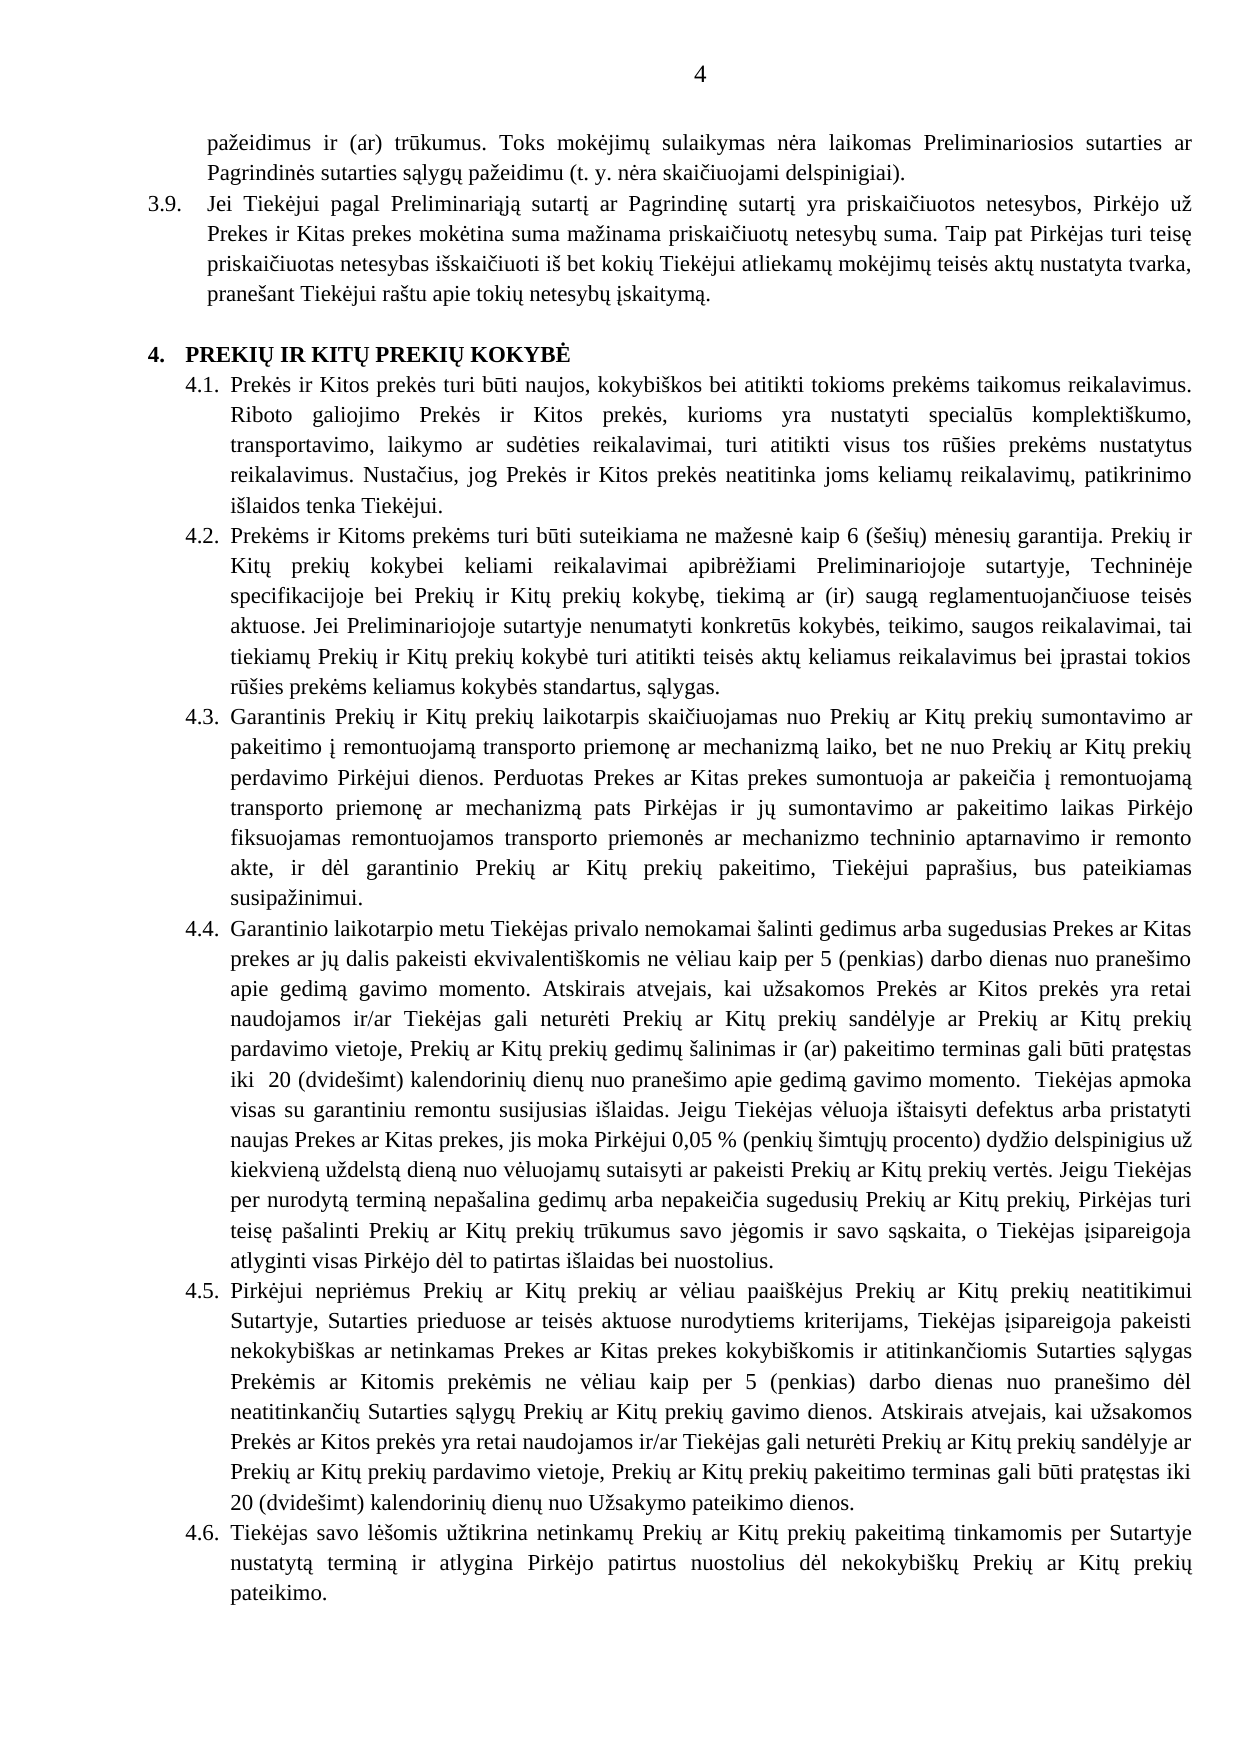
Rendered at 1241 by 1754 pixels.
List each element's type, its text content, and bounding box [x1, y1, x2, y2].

list Tiekėjas savo lėšomis užtikrina netinkamų Prekių ar Kitų prekių pakeitimą tinkamomis per Sutartyje nustatytą terminą ir atlygina Pirkėjo patirtus nuostolius dėl nekokybiškų Prekių ar Kitų prekių pateikimo. [185, 1519, 1193, 1606]
list Prekėms ir Kitoms prekėms turi būti suteikiama ne mažesnė kaip 6 (šešių) mėnesių garantija. Prekių ir Kitų prekių kokybei keliami reikalavimai apibrėžiami Preliminariojoje sutartyje, Techninėje specifikacijoje bei Prekių ir Kitų prekių kokybę, tiekimą ar (ir) saugą reglamentuojančiuose teisės aktuose. Jei Preliminariojoje sutartyje nenumatyti konkretūs kokybės, teikimo, saugos reikalavimai, tai tiekiamų Prekių ir Kitų prekių kokybė turi atitikti teisės aktų keliamus reikalavimus bei įprastai tokios rūšies prekėms keliamus kokybės standartus, sąlygas. [185, 522, 1193, 699]
list Garantinis Prekių ir Kitų prekių laikotarpis skaičiuojamas nuo Prekių ar Kitų prekių sumontavimo ar pakeitimo į remontuojamą transporto priemonę ar mechanizmą laiko, bet ne nuo Prekių ar Kitų prekių perdavimo Pirkėjui dienos. Perduotas Prekes ar Kitas prekes sumontuoja ar pakeičia į remontuojamą transporto priemonę ar mechanizmą pats Pirkėjas ir jų sumontavimo ar pakeitimo laikas Pirkėjo fiksuojamas remontuojamos transporto priemonės ar mechanizmo techninio aptarnavimo ir remonto akte, ir dėl garantinio Prekių ar Kitų prekių pakeitimo, Tiekėjui paprašius, bus pateikiamas susipažinimui. [185, 703, 1193, 911]
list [148, 129, 1193, 186]
list Garantinio laikotarpio metu Tiekėjas privalo nemokamai šalinti gedimus arba sugedusias Prekes ar Kitas prekes ar jų dalis pakeisti ekvivalentiškomis ne vėliau kaip per 5 (penkias) darbo dienas nuo pranešimo apie gedimą gavimo momento. Atskirais atvejais, kai užsakomos Prekės ar Kitos prekės yra retai naudojamos ir/ar Tiekėjas gali neturėti Prekių ar Kitų prekių sandėlyje ar Prekių ar Kitų prekių pardavimo vietoje, Prekių ar Kitų prekių gedimų šalinimas ir (ar) pakeitimo terminas gali būti pratęstas iki 20 (dvidešimt) kalendorinių dienų nuo pranešimo apie gedimą gavimo momento. Tiekėjas apmoka visas su garantiniu remontu susijusias išlaidas. Jeigu Tiekėjas vėluoja ištaisyti defektus arba pristatyti naujas Prekes ar Kitas prekes, jis moka Pirkėjui 0,05 % (penkių šimtųjų procento) dydžio delspinigius už kiekvieną uždelstą dieną nuo vėluojamų sutaisyti ar pakeisti Prekių ar Kitų prekių vertės. Jeigu Tiekėjas per nurodytą terminą nepašalina gedimų arba nepakeičia sugedusių Prekių ar Kitų prekių, Pirkėjas turi teisę pašalinti Prekių ar Kitų prekių trūkumus savo jėgomis ir savo sąskaita, o Tiekėjas įsipareigoja atlyginti visas Pirkėjo dėl to patirtas išlaidas bei nuostolius. [185, 915, 1193, 1273]
list Pirkėjui nepriėmus Prekių ar Kitų prekių ar vėliau paaiškėjus Prekių ar Kitų prekių neatitikimui Sutartyje, Sutarties prieduose ar teisės aktuose nurodytiems kriterijams, Tiekėjas įsipareigoja pakeisti nekokybiškas ar netinkamas Prekes ar Kitas prekes kokybiškomis ir atitinkančiomis Sutarties sąlygas Prekėmis ar Kitomis prekėmis ne vėliau kaip per 5 (penkias) darbo dienas nuo pranešimo dėl neatitinkančių Sutarties sąlygų Prekių ar Kitų prekių gavimo dienos. Atskirais atvejais, kai užsakomos Prekės ar Kitos prekės yra retai naudojamos ir/ar Tiekėjas gali neturėti Prekių ar Kitų prekių sandėlyje ar Prekių ar Kitų prekių pardavimo vietoje, Prekių ar Kitų prekių pakeitimo terminas gali būti pratęstas iki 20 (dvidešimt) kalendorinių dienų nuo Užsakymo pateikimo dienos. [185, 1277, 1193, 1515]
list Prekės ir Kitos prekės turi būti naujos, kokybiškos bei atitikti tokioms prekėms taikomus reikalavimus. Riboto galiojimo Prekės ir Kitos prekės, kurioms yra nustatyti specialūs komplektiškumo, transportavimo, laikymo ar sudėties reikalavimai, turi atitikti visus tos rūšies prekėms nustatytus reikalavimus. Nustačius, jog Prekės ir Kitos prekės neatitinka joms keliamų reikalavimų, patikrinimo išlaidos tenka Tiekėjui. [185, 371, 1193, 518]
list Jei Tiekėjui pagal Preliminariąją sutartį ar Pagrindinę sutartį yra priskaičiuotos netesybos, Pirkėjo už Prekes ir Kitas prekes mokėtina suma mažinama priskaičiuotų netesybų suma. Taip pat Pirkėjas turi teisę priskaičiuotas netesybas išskaičiuoti iš bet kokių Tiekėjui atliekamų mokėjimų teisės aktų nustatyta tvarka, pranešant Tiekėjui raštu apie tokių netesybų įskaitymą. [148, 190, 1193, 307]
list PREKIŲ IR KITŲ PREKIŲ KOKYBĖ [148, 341, 1194, 367]
